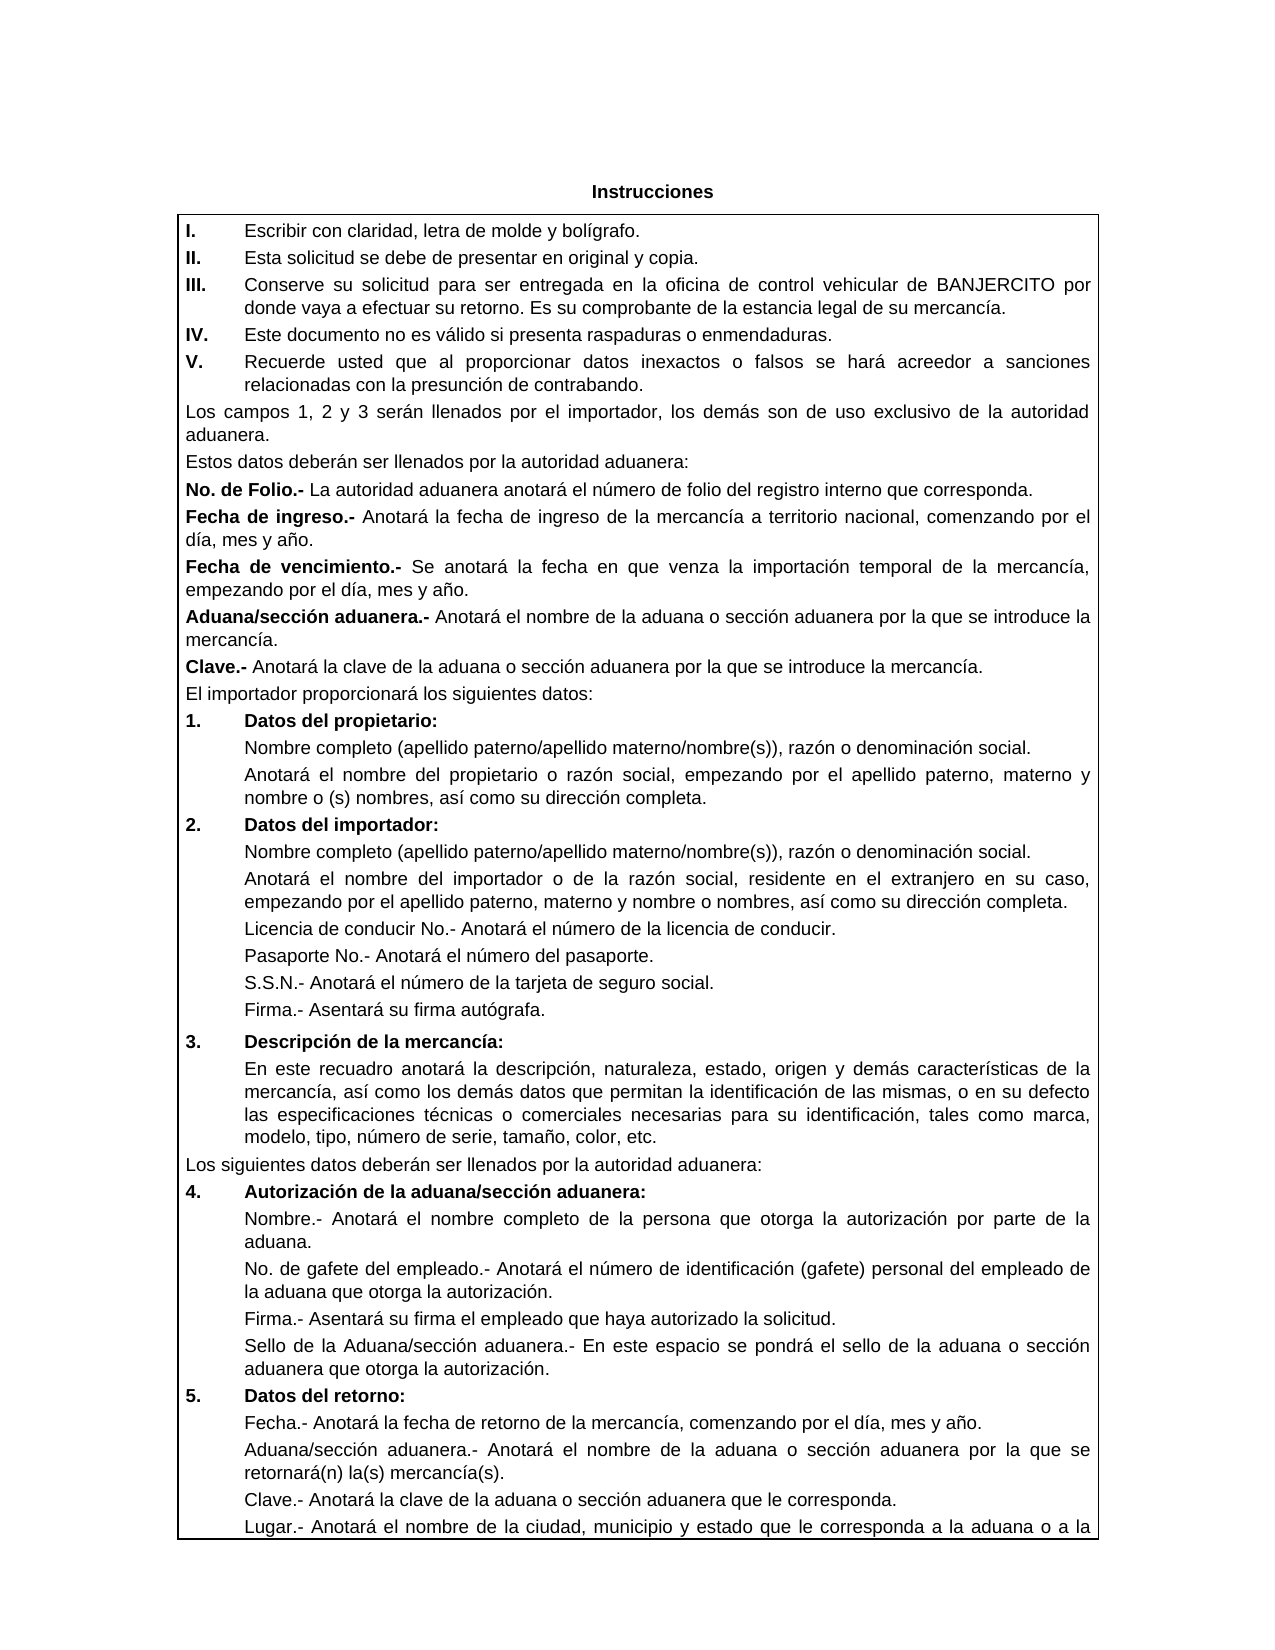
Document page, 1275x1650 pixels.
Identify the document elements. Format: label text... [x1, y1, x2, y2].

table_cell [179, 1026, 1098, 1538]
text Instrucciones [177, 181, 1098, 203]
table_header I. Escribir con claridad, letra de molde y bolígrafo. II. Esta solicitud se debe de presentar en original y copia. III. Conserve su solicitud para ser entregada en la oficina de control vehicular de BANJERCITO por donde vaya a efectuar su retorno. Es su comprobante de la estancia legal de su mercancía. IV. Este documento no es válido si presenta raspaduras o enmendaduras. V. Recuerde usted que al proporcionar datos inexactos o falsos se hará acreedor a sanciones relacionadas con la presunción de contrabando. Los campos 1, 2 y 3 serán llenados por el importador, los demás son de uso exclusivo de la autoridad aduanera. Estos datos deberán ser llenados por la autoridad aduanera: No. de Folio.- La autoridad aduanera anotará el número de folio del registro interno que corresponda. Fecha de ingreso.- Anotará la fecha de ingreso de la mercancía a territorio nacional, comenzando por el día, mes y año. Fecha de vencimiento.- Se anotará la fecha en que venza la importación temporal de la mercancía, empezando por el día, mes y año. Aduana/sección aduanera.- Anotará el nombre de la aduana o sección aduanera por la que se introduce la mercancía. Clave.- Anotará la clave de la aduana o sección aduanera por la que se introduce la mercancía. El importador proporcionará los siguientes datos: 1. Datos del propietario: Nombre completo (apellido paterno/apellido materno/nombre(s)), razón o denominación social. Anotará el nombre del propietario o razón social, empezando por el apellido paterno, materno y nombre o (s) nombres, así como su dirección completa. 2. Datos del importador: Nombre completo (apellido paterno/apellido materno/nombre(s)), razón o denominación social. Anotará el nombre del importador o de la razón social, residente en el extranjero en su caso, empezando por el apellido paterno, materno y nombre o nombres, así como su dirección completa. Licencia de conducir No.- Anotará el número de la licencia de conducir. Pasaporte No.- Anotará el número del pasaporte. S.S.N.- Anotará el número de la tarjeta de seguro social. Firma.- Asentará su firma autógrafa. [179, 215, 1098, 1026]
